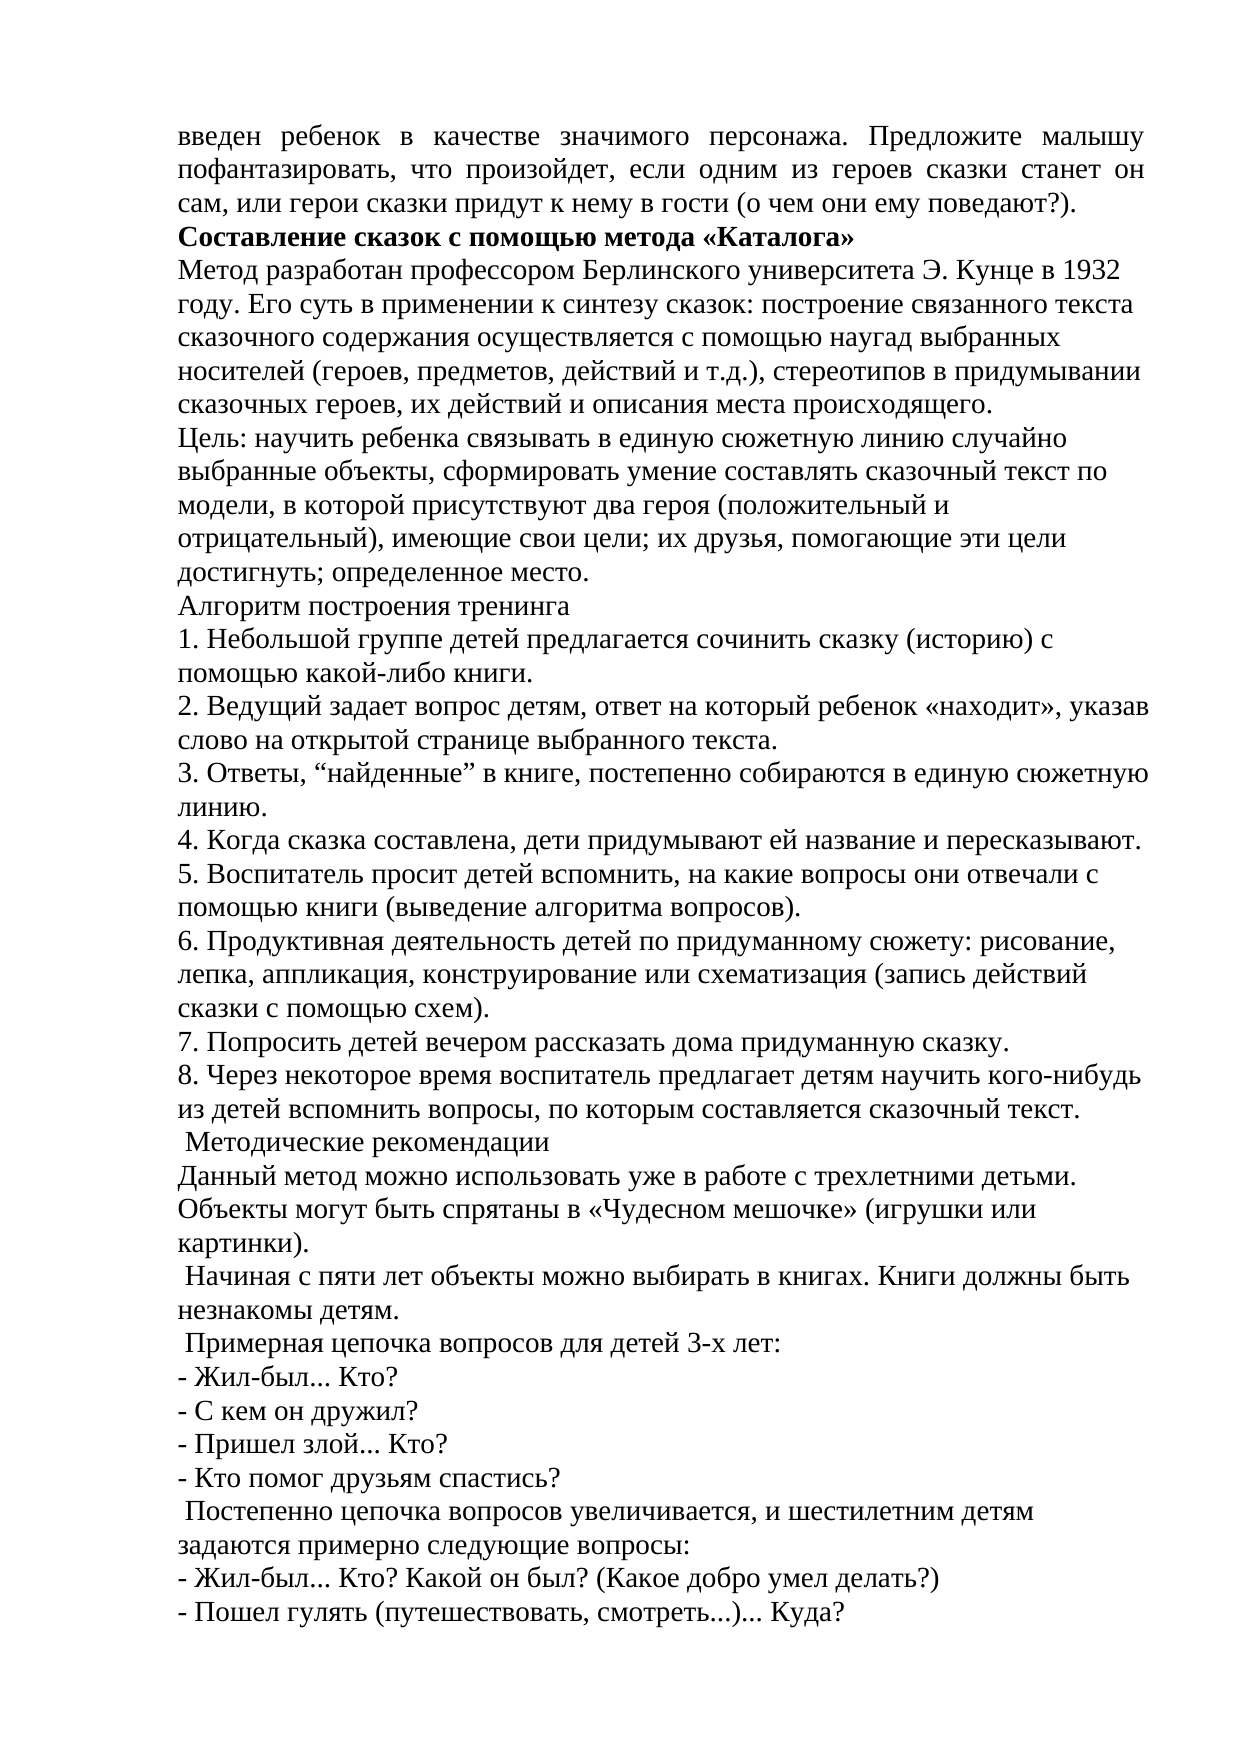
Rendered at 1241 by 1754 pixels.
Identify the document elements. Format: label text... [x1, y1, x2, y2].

text Составление сказок с помощью метода «Каталога» [177, 219, 1152, 252]
text 5. Воспитатель просит детей вспомнить, на какие вопросы они отвечали с [177, 856, 1152, 889]
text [177, 118, 1145, 219]
text помощью книги (выведение алгоритма вопросов). [177, 889, 1152, 923]
text Примерная цепочка вопросов для детей 3-х лет: [177, 1326, 1152, 1359]
text - Кто помог друзьям спастись? [177, 1460, 1152, 1493]
text Данный метод можно использовать уже в работе с трехлетними детьми. Объекты могут быть спрятаны в «Чудесном мешочке» (игрушки или картинки). [177, 1158, 1152, 1258]
text Цель: научить ребенка связывать в единую сюжетную линию случайно выбранные объекты, сформировать умение составлять сказочный текст по модели, в которой присутствуют два героя (положительный и отрицательный), имеющие свои цели; их друзья, помогающие эти цели достигнуть; определенное место. [177, 420, 1152, 588]
text 4. Когда сказка составлена, дети придумывают ей название и пересказывают. [177, 822, 1152, 856]
text 2. Ведущий задает вопрос детям, ответ на который ребенок «находит», указав слово на открытой странице выбранного текста. [177, 688, 1152, 755]
text 3. Ответы, “найденные” в книге, постепенно собираются в единую сюжетную линию. [177, 755, 1152, 822]
text Алгоритм построения тренинга [177, 588, 1152, 621]
text Метод разработан профессором Берлинского университета Э. Кунце в 1932 году. Его суть в применении к синтезу сказок: построение связанного текста сказочного содержания осуществляется с помощью наугад выбранных носителей (героев, предметов, действий и т.д.), стереотипов в придумывании сказочных героев, их действий и описания места происходящего. [177, 252, 1152, 420]
text - Жил-был... Кто? [177, 1359, 1152, 1393]
text Методические рекомендации [177, 1124, 1152, 1158]
text 8. Через некоторое время воспитатель предлагает детям научить кого-нибудь из детей вспомнить вопросы, по которым составляется сказочный текст. [177, 1057, 1152, 1124]
text 6. Продуктивная деятельность детей по придуманному сюжету: рисование, лепка, аппликация, конструирование или схематизация (запись действий сказки с помощью схем). [177, 923, 1152, 1024]
text Постепенно цепочка вопросов увеличивается, и шестилетним детям задаются примерно следующие вопросы: [177, 1493, 1152, 1560]
text Начиная с пяти лет объекты можно выбирать в книгах. Книги должны быть незнакомы детям. [177, 1258, 1152, 1326]
text 1. Небольшой группе детей предлагается сочинить сказку (историю) с помощью какой-либо книги. [177, 621, 1152, 688]
text - С кем он дружил? [177, 1393, 1152, 1426]
text 7. Попросить детей вечером рассказать дома придуманную сказку. [177, 1024, 1152, 1057]
text - Пошел гулять (путешествовать, смотреть...)... Куда? [177, 1594, 1152, 1627]
text - Жил-был... Кто? Какой он был? (Какое добро умел делать?) [177, 1560, 1152, 1594]
text - Пришел злой... Кто? [177, 1426, 1152, 1460]
